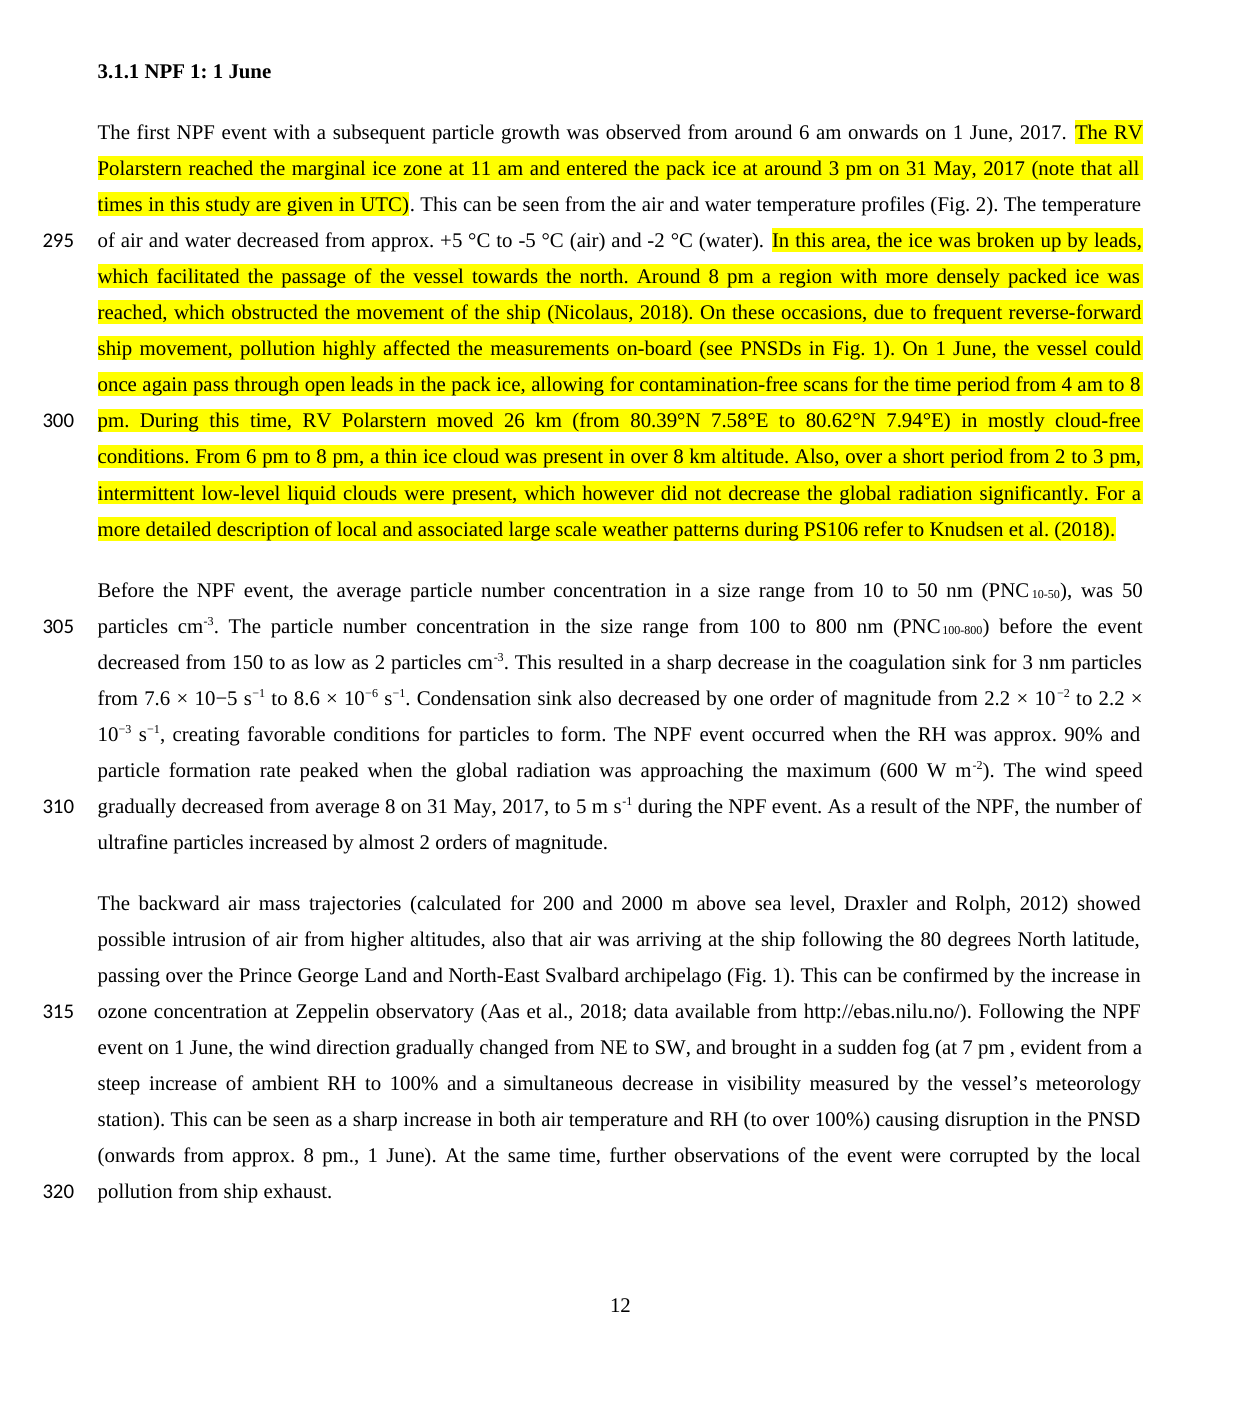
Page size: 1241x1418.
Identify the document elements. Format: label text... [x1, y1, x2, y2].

text The first NPF event with a subsequent particle growth was observed from around 6 am onwards on 1 June, 2017. The RV Polarstern reached the marginal ice zone at 11 am and entered the pack ice at around 3 pm on 31 May, 2017 (note that all times in this study are given in UTC). This can be seen from the air and water temperature profiles (Fig. 2). The temperature of air and water decreased from approx. +5 °C to -5 °C (air) and -2 °C (water). In this area, the ice was broken up by leads, which facilitated the passage of the vessel towards the north. Around 8 pm a region with more densely packed ice was reached, which obstructed the movement of the ship (Nicolaus, 2018). On these occasions, due to frequent reverse-forward ship movement, pollution highly affected the measurements on-board (see PNSDs in Fig. 1). On 1 June, the vessel could once again pass through open leads in the pack ice, allowing for contamination-free scans for the time period from 4 am to 8 pm. During this time, RV Polarstern moved 26 km (from 80.39°N 7.58°E to 80.62°N 7.94°E) in mostly cloud-free conditions. From 6 pm to 8 pm, a thin ice cloud was present in over 8 km altitude. Also, over a short period from 2 to 3 pm, intermittent low-level liquid clouds were present, which however did not decrease the global radiation significantly. For a more detailed description of local and associated large scale weather patterns during PS106 refer to Knudsen et al. (2018). [97, 310, 1143, 417]
subtitle 3.1.1 NPF 1: 1 June [97, 59, 1143, 83]
text The backward air mass trajectories (calculated for 200 and 2000 m above sea level, Draxler and Rolph, 2012) showed possible intrusion of air from higher altitudes, also that air was arriving at the ship following the 80 degrees North latitude, passing over the Prince George Land and North-East Svalbard archipelago (Fig. 1). This can be confirmed by the increase in ozone concentration at Zeppelin observatory (Aas et al., 2018; data available from http://ebas.nilu.no/). Following the NPF event on 1 June, the wind direction gradually changed from NE to SW, and brought in a sudden fog (at 7 pm , evident from a steep increase of ambient RH to 100% and a simultaneous decrease in visibility measured by the vessel’s meteorology station). This can be seen as a sharp increase in both air temperature and RH (to over 100%) causing disruption in the PNSD (onwards from approx. 8 pm., 1 June). At the same time, further observations of the event were corrupted by the local pollution from ship exhaust. [97, 891, 1143, 1203]
text The first NPF event with a subsequent particle growth was observed from around 6 am onwards on 1 June, 2017. The RV Polarstern reached the marginal ice zone at 11 am and entered the pack ice at around 3 pm on 31 May, 2017 (note that all times in this study are given in UTC). This can be seen from the air and water temperature profiles (Fig. 2). The temperature of air and water decreased from approx. +5 °C to -5 °C (air) and -2 °C (water). In this area, the ice was broken up by leads, which facilitated the passage of the vessel towards the north. Around 8 pm a region with more densely packed ice was reached, which obstructed the movement of the ship (Nicolaus, 2018). On these occasions, due to frequent reverse-forward ship movement, pollution highly affected the measurements on-board (see PNSDs in Fig. 1). On 1 June, the vessel could once again pass through open leads in the pack ice, allowing for contamination-free scans for the time period from 4 am to 8 pm. During this time, RV Polarstern moved 26 km (from 80.39°N 7.58°E to 80.62°N 7.94°E) in mostly cloud-free conditions. From 6 pm to 8 pm, a thin ice cloud was present in over 8 km altitude. Also, over a short period from 2 to 3 pm, intermittent low-level liquid clouds were present, which however did not decrease the global radiation significantly. For a more detailed description of local and associated large scale weather patterns during PS106 refer to Knudsen et al. (2018). [97, 418, 1143, 541]
text The first NPF event with a subsequent particle growth was observed from around 6 am onwards on 1 June, 2017. The RV Polarstern reached the marginal ice zone at 11 am and entered the pack ice at around 3 pm on 31 May, 2017 (note that all times in this study are given in UTC). This can be seen from the air and water temperature profiles (Fig. 2). The temperature of air and water decreased from approx. +5 °C to -5 °C (air) and -2 °C (water). In this area, the ice was broken up by leads, which facilitated the passage of the vessel towards the north. Around 8 pm a region with more densely packed ice was reached, which obstructed the movement of the ship (Nicolaus, 2018). On these occasions, due to frequent reverse-forward ship movement, pollution highly affected the measurements on-board (see PNSDs in Fig. 1). On 1 June, the vessel could once again pass through open leads in the pack ice, allowing for contamination-free scans for the time period from 4 am to 8 pm. During this time, RV Polarstern moved 26 km (from 80.39°N 7.58°E to 80.62°N 7.94°E) in mostly cloud-free conditions. From 6 pm to 8 pm, a thin ice cloud was present in over 8 km altitude. Also, over a short period from 2 to 3 pm, intermittent low-level liquid clouds were present, which however did not decrease the global radiation significantly. For a more detailed description of local and associated large scale weather patterns during PS106 refer to Knudsen et al. (2018). [97, 120, 1143, 273]
text Before the NPF event, the average particle number concentration in a size range from 10 to 50 nm (PNC10-50), was 50 particles cm-3. The particle number concentration in the size range from 100 to 800 nm (PNC100-800) before the event decreased from 150 to as low as 2 particles cm-3. This resulted in a sharp decrease in the coagulation sink for 3 nm particles from 7.6 × 10−5 s−1 to 8.6 × 10−6 s−1. Condensation sink also decreased by one order of magnitude from 2.2 × 10−2 to 2.2 × 10−3 s−1, creating favorable conditions for particles to form. The NPF event occurred when the RH was approx. 90% and particle formation rate peaked when the global radiation was approaching the maximum (600 W m-2). The wind speed gradually decreased from average 8 on 31 May, 2017, to 5 m s-1 during the NPF event. As a result of the NPF, the number of ultrafine particles increased by almost 2 orders of magnitude. [97, 578, 1143, 854]
